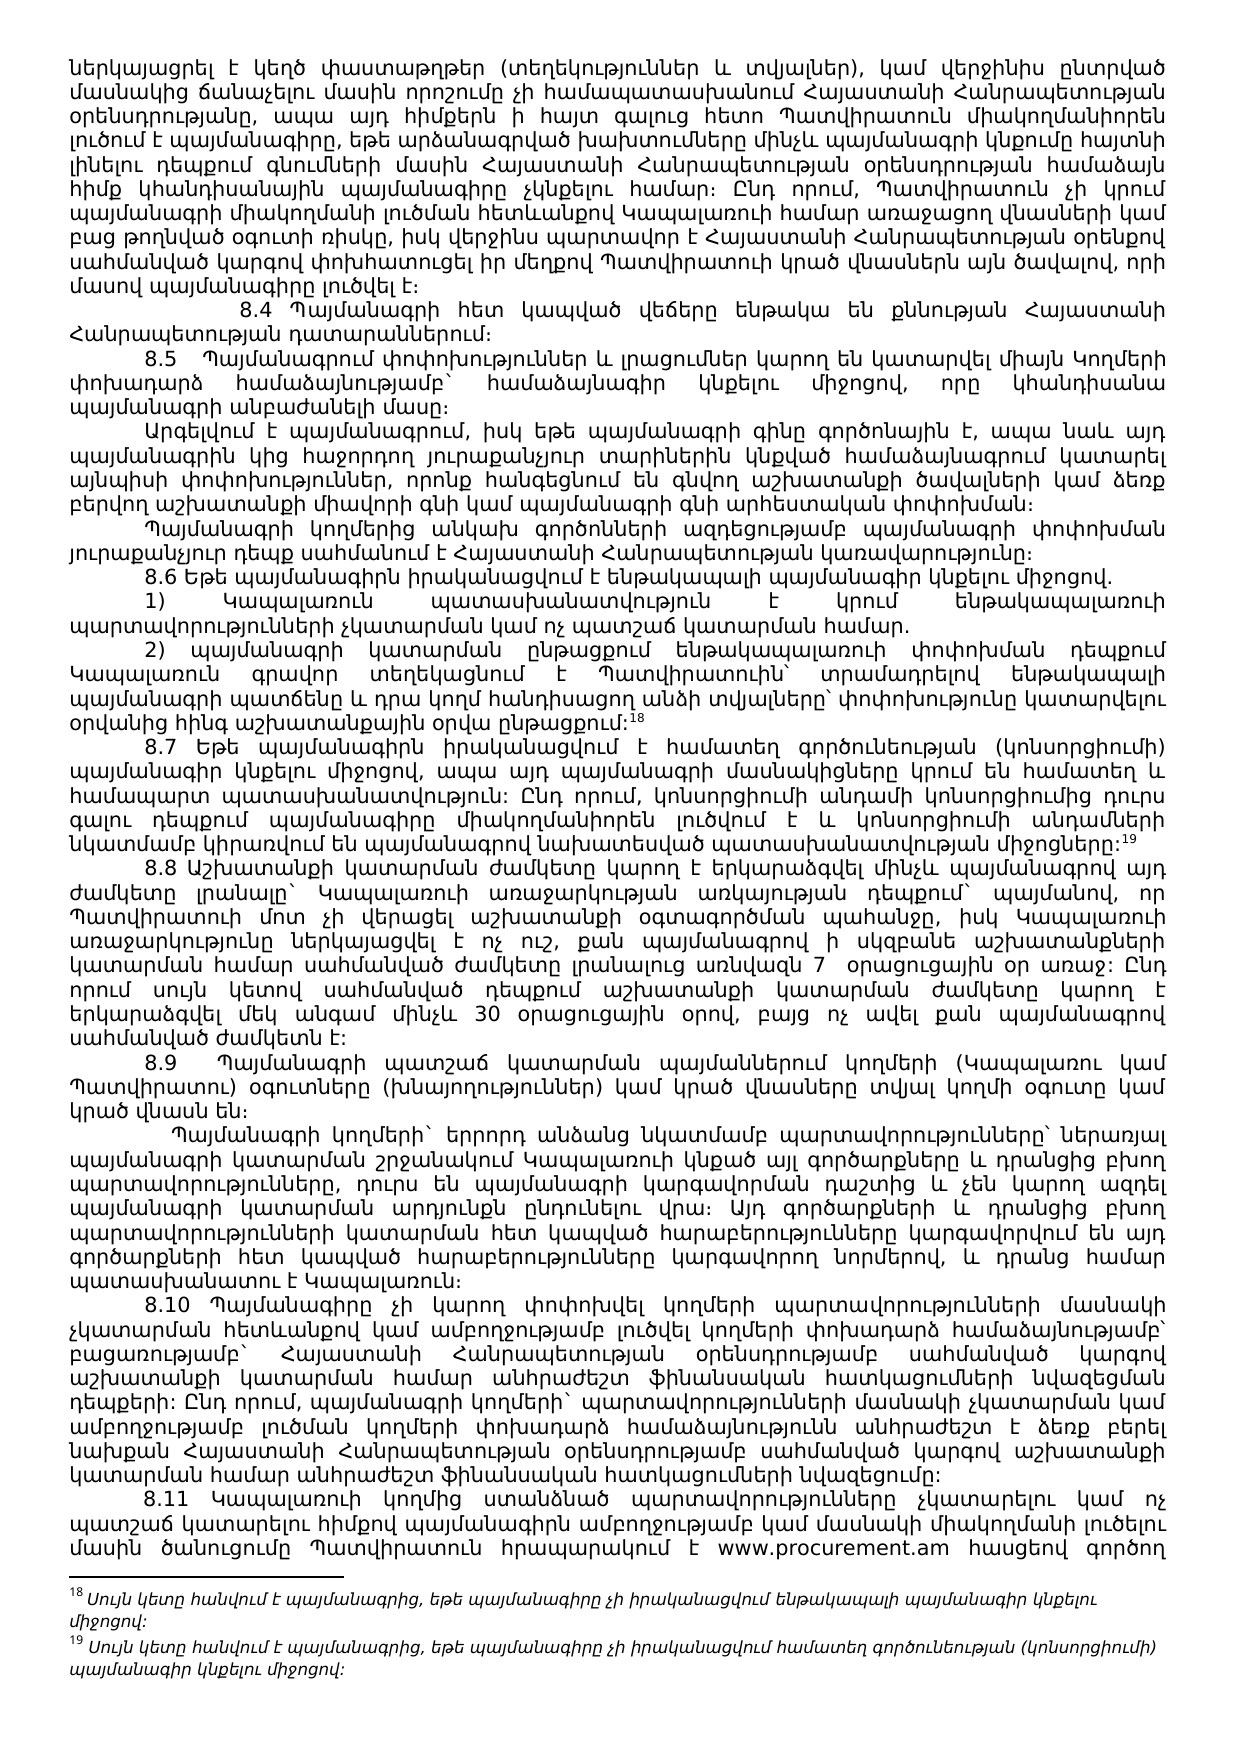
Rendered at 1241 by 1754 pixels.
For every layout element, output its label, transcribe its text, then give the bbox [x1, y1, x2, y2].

text 1) Կապալառուն պատասխանատվություն է կրում ենթակապալառուի պարտավորությունների չկատարման կամ ոչ պատշաճ կատարման համար. [69, 589, 1167, 638]
text Արգելվում է պայմանագրում, իսկ եթե պայմանագրի գինը գործոնային է, ապա նաև այդ պայմանագրին կից հաջորդող յուրաքանչյուր տարիներին կնքված համաձայնագրում կատարել այնպիսի փոփոխություններ, որոնք հանգեցնում են գնվող աշխատանքի ծավալների կամ ձեռք բերվող աշխատանքի միավորի գնի կամ պայմանագրի գնի արհեստական փոփոխման։ [69, 419, 1167, 517]
text 8.8 Աշխատանքի կատարման ժամկետը կարող է երկարաձգվել մինչև պայմանագրով այդ ժամկետը լրանալը` Կապալառուի առաջարկության առկայության դեպքում` պայմանով, որ Պատվիրատուի մոտ չի վերացել աշխատանքի օգտագործման պահանջը, իսկ Կապալառուի առաջարկությունը ներկայացվել է ոչ ուշ, քան պայմանագրով ի սկզբանե աշխատանքների կատարման համար սահմանված ժամկետը լրանալուց առնվազն 7 օրացուցային օր առաջ: Ընդ որում սույն կետով սահմանված դեպքում աշխատանքի կատարման ժամկետը կարող է երկարաձգվել մեկ անգամ մինչև 30 օրացուցային օրով, բայց ոչ ավել քան պայմանագրով սահմանված ժամկետն է: [69, 856, 1167, 1051]
text 8.9 Պայմանագրի պատշաճ կատարման պայմաններում կողմերի (Կապալառու կամ Պատվիրատու) օգուտները (խնայողություններ) կամ կրած վնասները տվյալ կողմի օգուտը կամ կրած վնասն են։ [69, 1051, 1167, 1123]
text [69, 1487, 1167, 1560]
text 8.7 Եթե պայմանագիրն իրականացվում է համատեղ գործունեության (կոնսորցիումի) պայմանագիր կնքելու միջոցով, ապա այդ պայմանագրի մասնակիցները կրում են համատեղ և համապարտ պատասխանատվություն: Ընդ որում, կոնսորցիումի անդամի կոնսորցիումից դուրս գալու դեպքում պայմանագիրը միակողմանիորեն լուծվում է և կոնսորցիումի անդամների նկատմամբ կիրառվում են պայմանագրով նախատեսված պատասխանատվության միջոցները: [69, 735, 1167, 856]
text Պայմանագրի կողմերից անկախ գործոնների ազդեցությամբ պայմանագրի փոփոխման յուրաքանչյուր դեպք սահմանում է Հայաստանի Հանրապետության կառավարությունը։ [69, 517, 1167, 565]
text 8.10 Պայմանագիրը չի կարող փոփոխվել կողմերի պարտավորությունների մասնակի չկատարման հետևանքով կամ ամբողջությամբ լուծվել կողմերի փոխադարձ համաձայնությամբ՝ բացառությամբ` Հայաստանի Հանրապետության օրենսդրությամբ սահմանված կարգով աշխատանքի կատարման համար անհրաժեշտ ֆինանսական հատկացումների նվազեցման դեպքերի: Ընդ որում, պայմանագրի կողմերի` պարտավորությունների մասնակի չկատարման կամ ամբողջությամբ լուծման կողմերի փոխադարձ համաձայնությունն անհրաժեշտ է ձեռք բերել նախքան Հայաստանի Հանրապետության օրենսդրությամբ սահմանված կարգով աշխատանքի կատարման համար անհրաժեշտ ֆինանսական հատկացումների նվազեցումը: [69, 1293, 1167, 1487]
text 8.5 Պայմանագրում փոփոխություններ և լրացումներ կարող են կատարվել միայն Կողմերի փոխադարձ համաձայնությամբ` համաձայնագիր կնքելու միջոցով, որը կհանդիսանա պայմանագրի անբաժանելի մասը։ [69, 347, 1167, 419]
text 8.6 Եթե պայմանագիրն իրականացվում է ենթակապալի պայմանագիր կնքելու միջոցով. [69, 565, 1167, 589]
text Պայմանագրի կողմերի` երրորդ անձանց նկատմամբ պարտավորությունները՝ ներառյալ պայմանագրի կատարման շրջանակում Կապալառուի կնքած այլ գործարքները և դրանցից բխող պարտավորությունները, դուրս են պայմանագրի կարգավորման դաշտից և չեն կարող ազդել պայմանագրի կատարման արդյունքն ընդունելու վրա։ Այդ գործարքների և դրանցից բխող պարտավորությունների կատարման հետ կապված հարաբերությունները կարգավորվում են այդ գործարքների հետ կապված հարաբերությունները կարգավորող նորմերով, և դրանց համար պատասխանատու է Կապալառուն։ [69, 1123, 1167, 1293]
text 2) պայմանագրի կատարման ընթացքում ենթակապալառուի փոփոխման դեպքում Կապալառուն գրավոր տեղեկացնում է Պատվիրատուին՝ տրամադրելով ենթակապալի պայմանագրի պատճենը և դրա կողմ հանդիսացող անձի տվյալները՝ փոփոխությունը կատարվելու օրվանից հինգ աշխատանքային օրվա ընթացքում: [69, 638, 1167, 735]
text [69, 56, 1167, 298]
text 8.4 Պայմանագրի հետ կապված վեճերը ենթակա են քննության Հայաստանի Հանրապետության դատարաններում։ [69, 298, 1167, 347]
